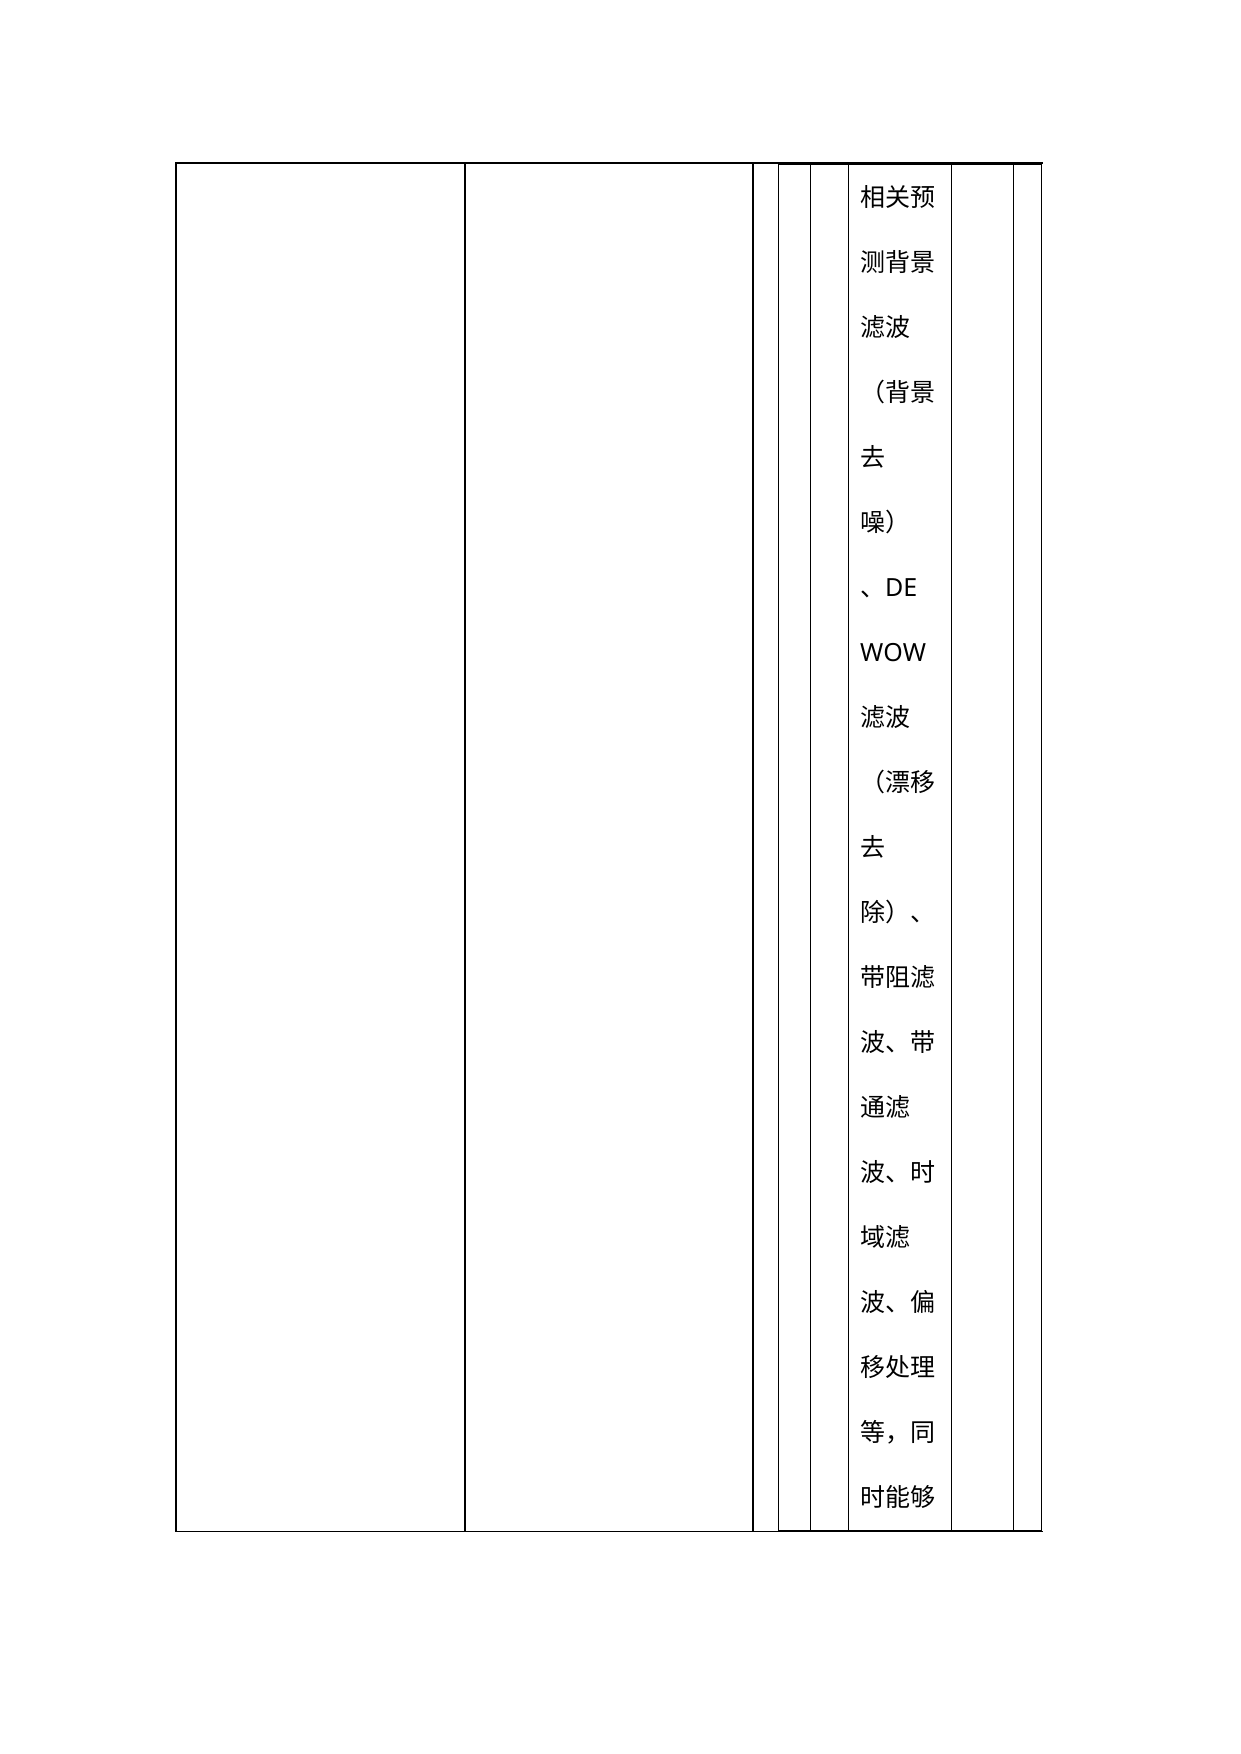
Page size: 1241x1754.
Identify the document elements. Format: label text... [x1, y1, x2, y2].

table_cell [952, 165, 1013, 1530]
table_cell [849, 165, 951, 1530]
table_cell 1 [466, 164, 752, 1531]
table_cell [779, 165, 810, 1530]
table_cell [177, 164, 464, 1531]
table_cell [1014, 165, 1041, 1530]
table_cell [811, 165, 848, 1530]
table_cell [754, 164, 778, 1531]
